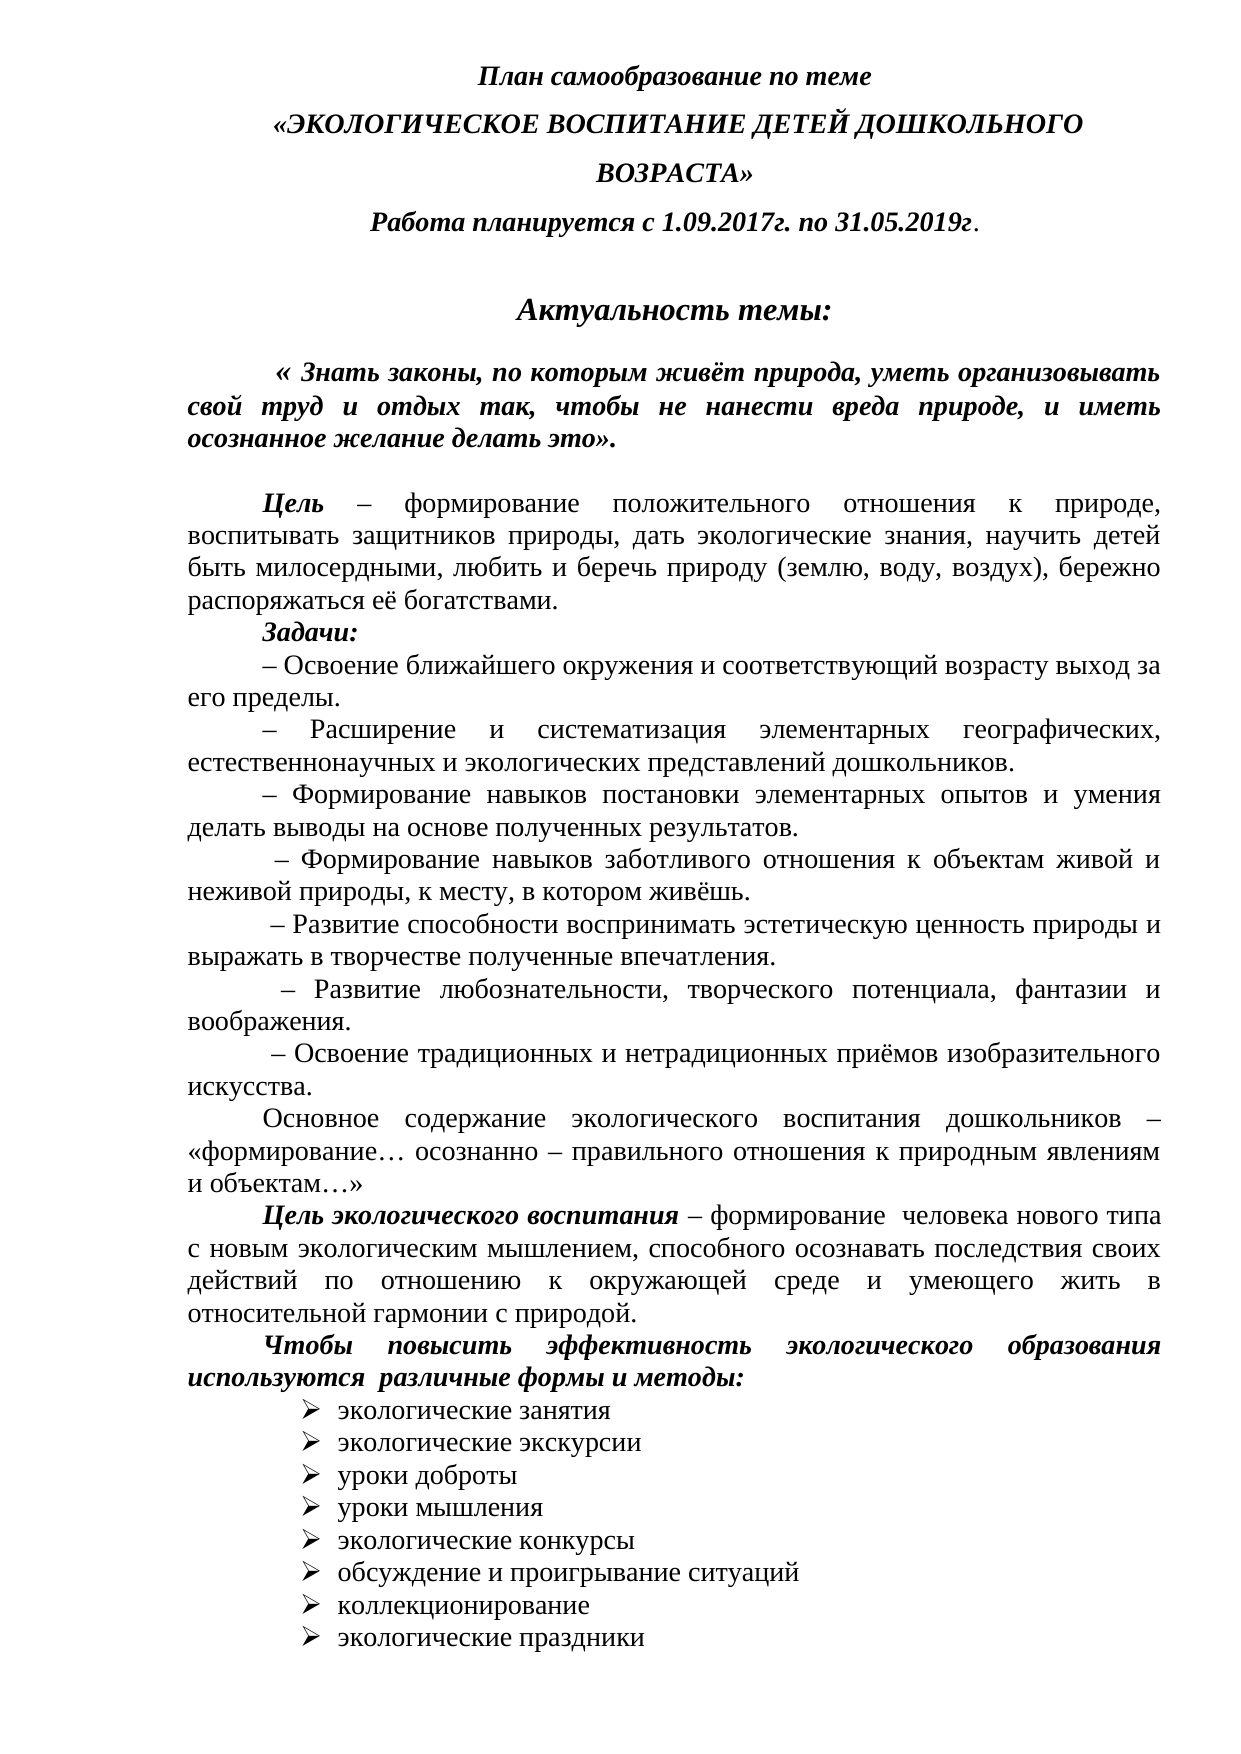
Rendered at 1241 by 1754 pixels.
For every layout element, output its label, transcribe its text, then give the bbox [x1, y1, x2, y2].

text Задачи: [187, 615, 1162, 648]
list экологические экскурсии [300, 1425, 1162, 1458]
text – Развитие способности воспринимать эстетическую ценность природы и выражать в творчестве полученные впечатления. [187, 907, 1162, 972]
text Актуальность темы: [187, 290, 1162, 327]
text Цель экологического воспитания – формирование человека нового типа с новым экологическим мышлением, способного осознавать последствия своих действий по отношению к окружающей среде и умеющего жить в относительной гармонии с природой. [187, 1198, 1162, 1328]
text План самообразование по теме [187, 59, 1162, 91]
text Работа планируется с 1.09.2017г. по 31.05.2019г. [187, 205, 1162, 237]
text « Знать законы, по которым живёт природа, уметь организовывать свой труд и отдых так, чтобы не нанести вреда природе, и иметь осознанное желание делать это». [187, 351, 1162, 453]
text – Расширение и систематизация элементарных географических, естественнонаучных и экологических представлений дошкольников. [187, 712, 1162, 777]
list коллекционирование [300, 1588, 1162, 1620]
list экологические праздники [300, 1620, 1162, 1653]
text – Освоение традиционных и нетрадиционных приёмов изобразительного искусства. [187, 1036, 1162, 1101]
text Основное содержание экологического воспитания дошкольников – «формирование… осознанно – правильного отношения к природным явлениям и объектам…» [187, 1101, 1162, 1198]
text «ЭКОЛОГИЧЕСКОЕ ВОСПИТАНИЕ ДЕТЕЙ ДОШКОЛЬНОГО ВОЗРАСТА» [187, 108, 1162, 188]
text – Освоение ближайшего окружения и соответствующий возрасту выход за его пределы. [187, 648, 1162, 712]
list обсуждение и проигрывание ситуаций [300, 1555, 1162, 1588]
list уроки мышления [300, 1490, 1162, 1523]
list экологические занятия [300, 1393, 1162, 1425]
text – Формирование навыков заботливого отношения к объектам живой и неживой природы, к месту, в котором живёшь. [187, 842, 1162, 907]
list экологические конкурсы [300, 1523, 1162, 1555]
text – Формирование навыков постановки элементарных опытов и умения делать выводы на основе полученных результатов. [187, 777, 1162, 842]
list уроки доброты [300, 1458, 1162, 1490]
text Цель – формирование положительного отношения к природе, воспитывать защитников природы, дать экологические знания, научить детей быть милосердными, любить и беречь природу (землю, воду, воздух), бережно распоряжаться её богатствами. [187, 486, 1162, 615]
text Чтобы повысить эффективность экологического образования используются различные формы и методы: [187, 1328, 1162, 1393]
text – Развитие любознательности, творческого потенциала, фантазии и воображения. [187, 972, 1162, 1036]
